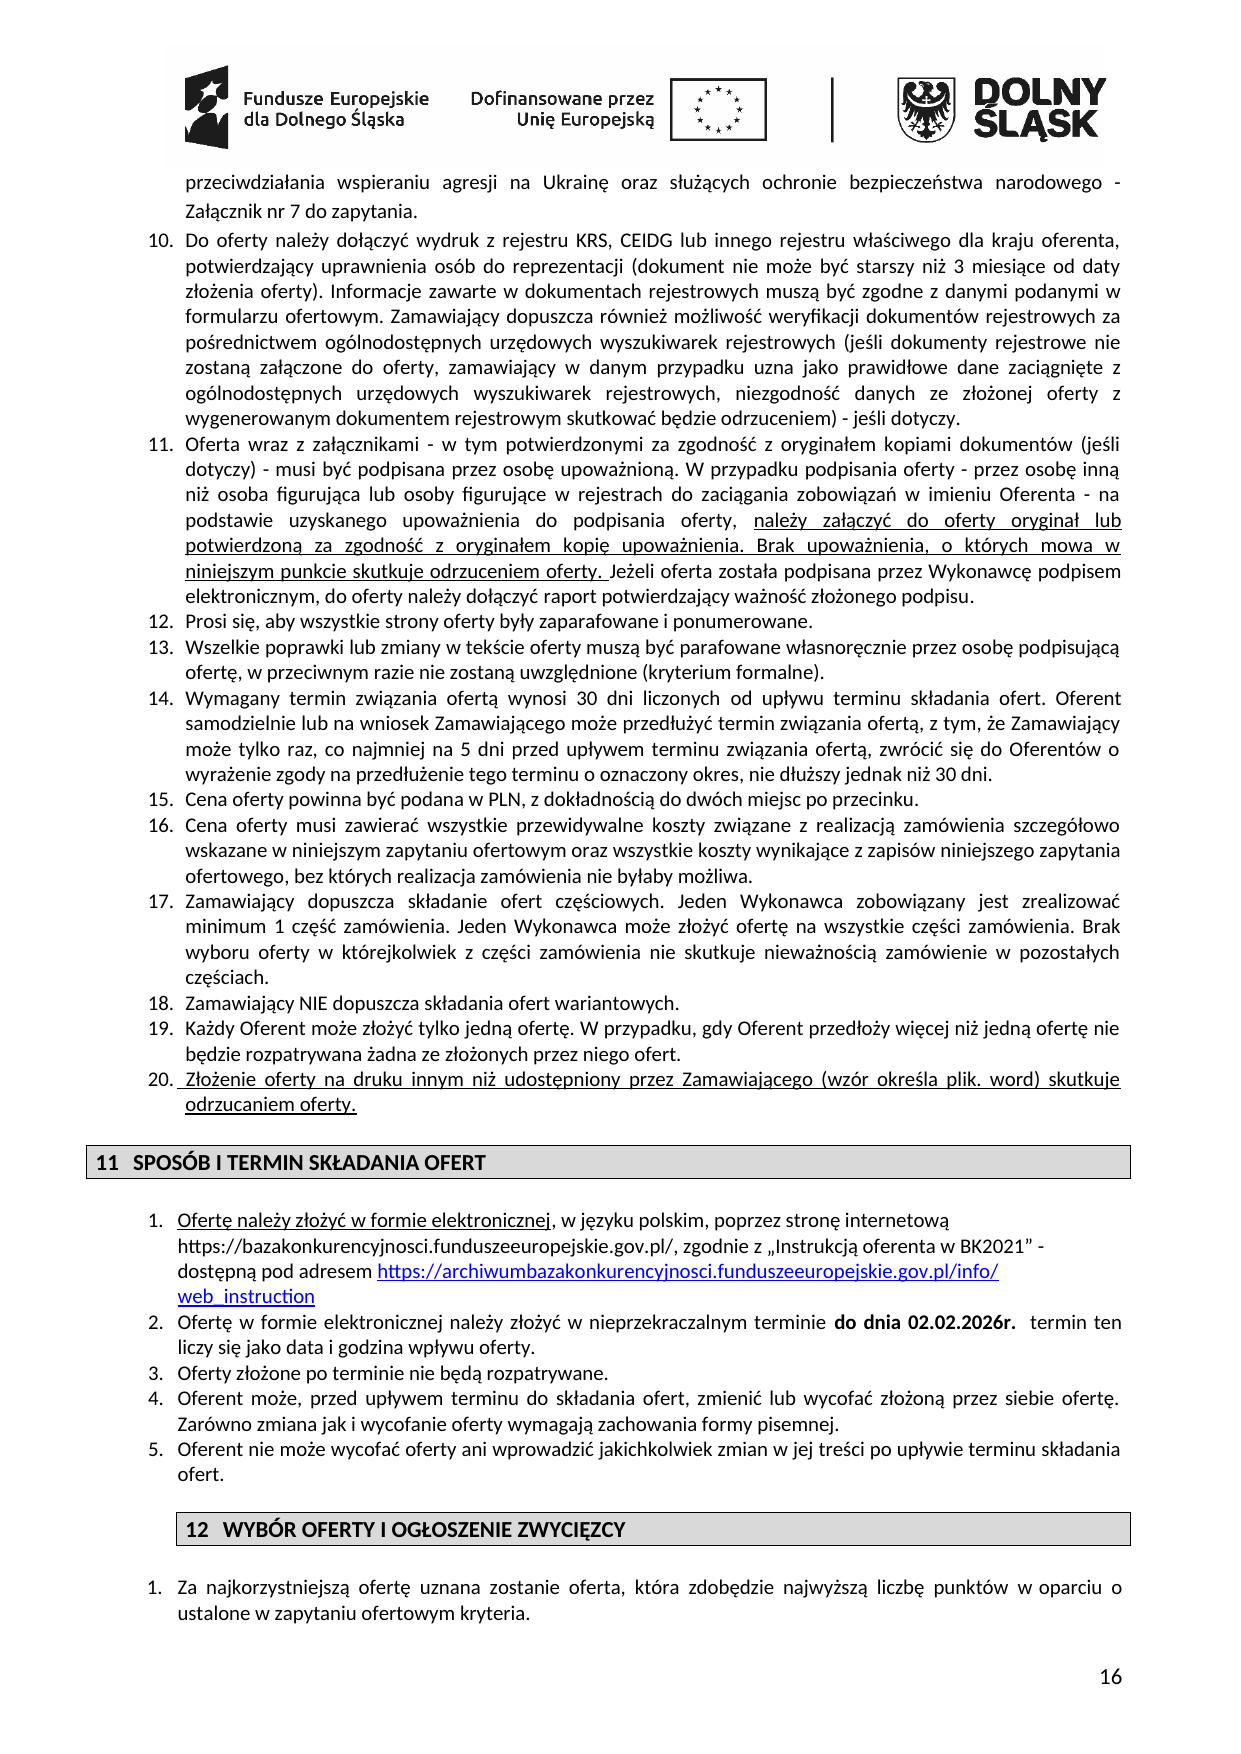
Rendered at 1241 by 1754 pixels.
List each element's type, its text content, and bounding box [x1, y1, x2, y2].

list Każdy Oferent może złożyć tylko jedną ofertę. W przypadku, gdy Oferent przedłoży więcej niż jedną ofertę nie będzie rozpatrywana żadna ze złożonych przez niego ofert. [148, 1015, 1122, 1066]
list Oferent nie może wycofać oferty ani wprowadzić jakichkolwiek zmian w jej treści po upływie terminu składania ofert. [148, 1436, 1122, 1487]
list WYBÓR OFERTY I OGŁOSZENIE ZWYCIĘZCY [177, 1513, 1130, 1545]
list Zamawiający NIE dopuszcza składania ofert wariantowych. [148, 990, 1122, 1015]
list Cena oferty powinna być podana w PLN, z dokładnością do dwóch miejsc po przecinku. [148, 787, 1122, 812]
list Wszelkie poprawki lub zmiany w tekście oferty muszą być parafowane własnoręcznie przez osobę podpisującą ofertę, w przeciwnym razie nie zostaną uwzględnione (kryterium formalne). [148, 634, 1122, 685]
list Oferent może, przed upływem terminu do składania ofert, zmienić lub wycofać złożoną przez siebie ofertę. Zarówno zmiana jak i wycofanie oferty wymagają zachowania formy pisemnej. [148, 1385, 1122, 1436]
picture [163, 44, 1107, 170]
list Oferty złożone po terminie nie będą rozpatrywane. [148, 1360, 1122, 1385]
list Prosi się, aby wszystkie strony oferty były zaparafowane i ponumerowane. [148, 609, 1122, 634]
list Ofertę w formie elektronicznej należy złożyć w nieprzekraczalnym terminie do dnia 02.02.2026r. termin ten liczy się jako data i godzina wpływu oferty. [148, 1309, 1122, 1360]
list Wymagany termin związania ofertą wynosi 30 dni liczonych od upływu terminu składania ofert. Oferent samodzielnie lub na wniosek Zamawiającego może przedłużyć termin związania ofertą, z tym, że Zamawiający może tylko raz, co najmniej na 5 dni przed upływem terminu związania ofertą, zwrócić się do Oferentów o wyrażenie zgody na przedłużenie tego terminu o oznaczony okres, nie dłuższy jednak niż 30 dni. [148, 685, 1122, 787]
list Za najkorzystniejszą ofertę uznana zostanie oferta, która zdobędzie najwyższą liczbę punktów w oparciu o ustalone w zapytaniu ofertowym kryteria. [162, 1574, 1122, 1625]
list Oferta wraz z załącznikami - w tym potwierdzonymi za zgodność z oryginałem kopiami dokumentów (jeśli dotyczy) - musi być podpisana przez osobę upoważnioną. W przypadku podpisania oferty - przez osobę inną niż osoba figurująca lub osoby figurujące w rejestrach do zaciągania zobowiązań w imieniu Oferenta - na podstawie uzyskanego upoważnienia do podpisania oferty, należy załączyć do oferty oryginał lub potwierdzoną za zgodność z oryginałem kopię upoważnienia. Brak upoważnienia, o których mowa w niniejszym punkcie skutkuje odrzuceniem oferty. Jeżeli oferta została podpisana przez Wykonawcę podpisem elektronicznym, do oferty należy dołączyć raport potwierdzający ważność złożonego podpisu. [148, 431, 1122, 609]
list Do oferty należy dołączyć wydruk z rejestru KRS, CEIDG lub innego rejestru właściwego dla kraju oferenta, potwierdzający uprawnienia osób do reprezentacji (dokument nie może być starszy niż 3 miesiące od daty złożenia oferty). Informacje zawarte w dokumentach rejestrowych muszą być zgodne z danymi podanymi w formularzu ofertowym. Zamawiający dopuszcza również możliwość weryfikacji dokumentów rejestrowych za pośrednictwem ogólnodostępnych urzędowych wyszukiwarek rejestrowych (jeśli dokumenty rejestrowe nie zostaną załączone do oferty, zamawiający w danym przypadku uzna jako prawidłowe dane zaciągnięte z ogólnodostępnych urzędowych wyszukiwarek rejestrowych, niezgodność danych ze złożonej oferty z wygenerowanym dokumentem rejestrowym skutkować będzie odrzuceniem) - jeśli dotyczy. [148, 227, 1122, 431]
list Cena oferty musi zawierać wszystkie przewidywalne koszty związane z realizacją zamówienia szczegółowo wskazane w niniejszym zapytaniu ofertowym oraz wszystkie koszty wynikające z zapisów niniejszego zapytania ofertowego, bez których realizacja zamówienia nie byłaby możliwa. [148, 812, 1122, 888]
list Zamawiający dopuszcza składanie ofert częściowych. Jeden Wykonawca zobowiązany jest zrealizować minimum 1 część zamówienia. Jeden Wykonawca może złożyć ofertę na wszystkie części zamówienia. Brak wyboru oferty w którejkolwiek z części zamówienia nie skutkuje nieważnością zamówienie w pozostałych częściach. [148, 888, 1122, 990]
list Złożenie oferty na druku innym niż udostępniony przez Zamawiającego (wzór określa plik. word) skutkuje odrzucaniem oferty. [148, 1066, 1122, 1117]
list Ofertę należy złożyć w formie elektronicznej, w języku polskim, poprzez stronę internetową https://bazakonkurencyjnosci.funduszeeuropejskie.gov.pl/, zgodnie z „Instrukcją oferenta w BK2021” - dostępną pod adresem https://archiwumbazakonkurencyjnosci.funduszeeuropejskie.gov.pl/info/web_instruction [148, 1207, 1122, 1309]
list SPOSÓB I TERMIN SKŁADANIA OFERT [87, 1146, 1130, 1178]
